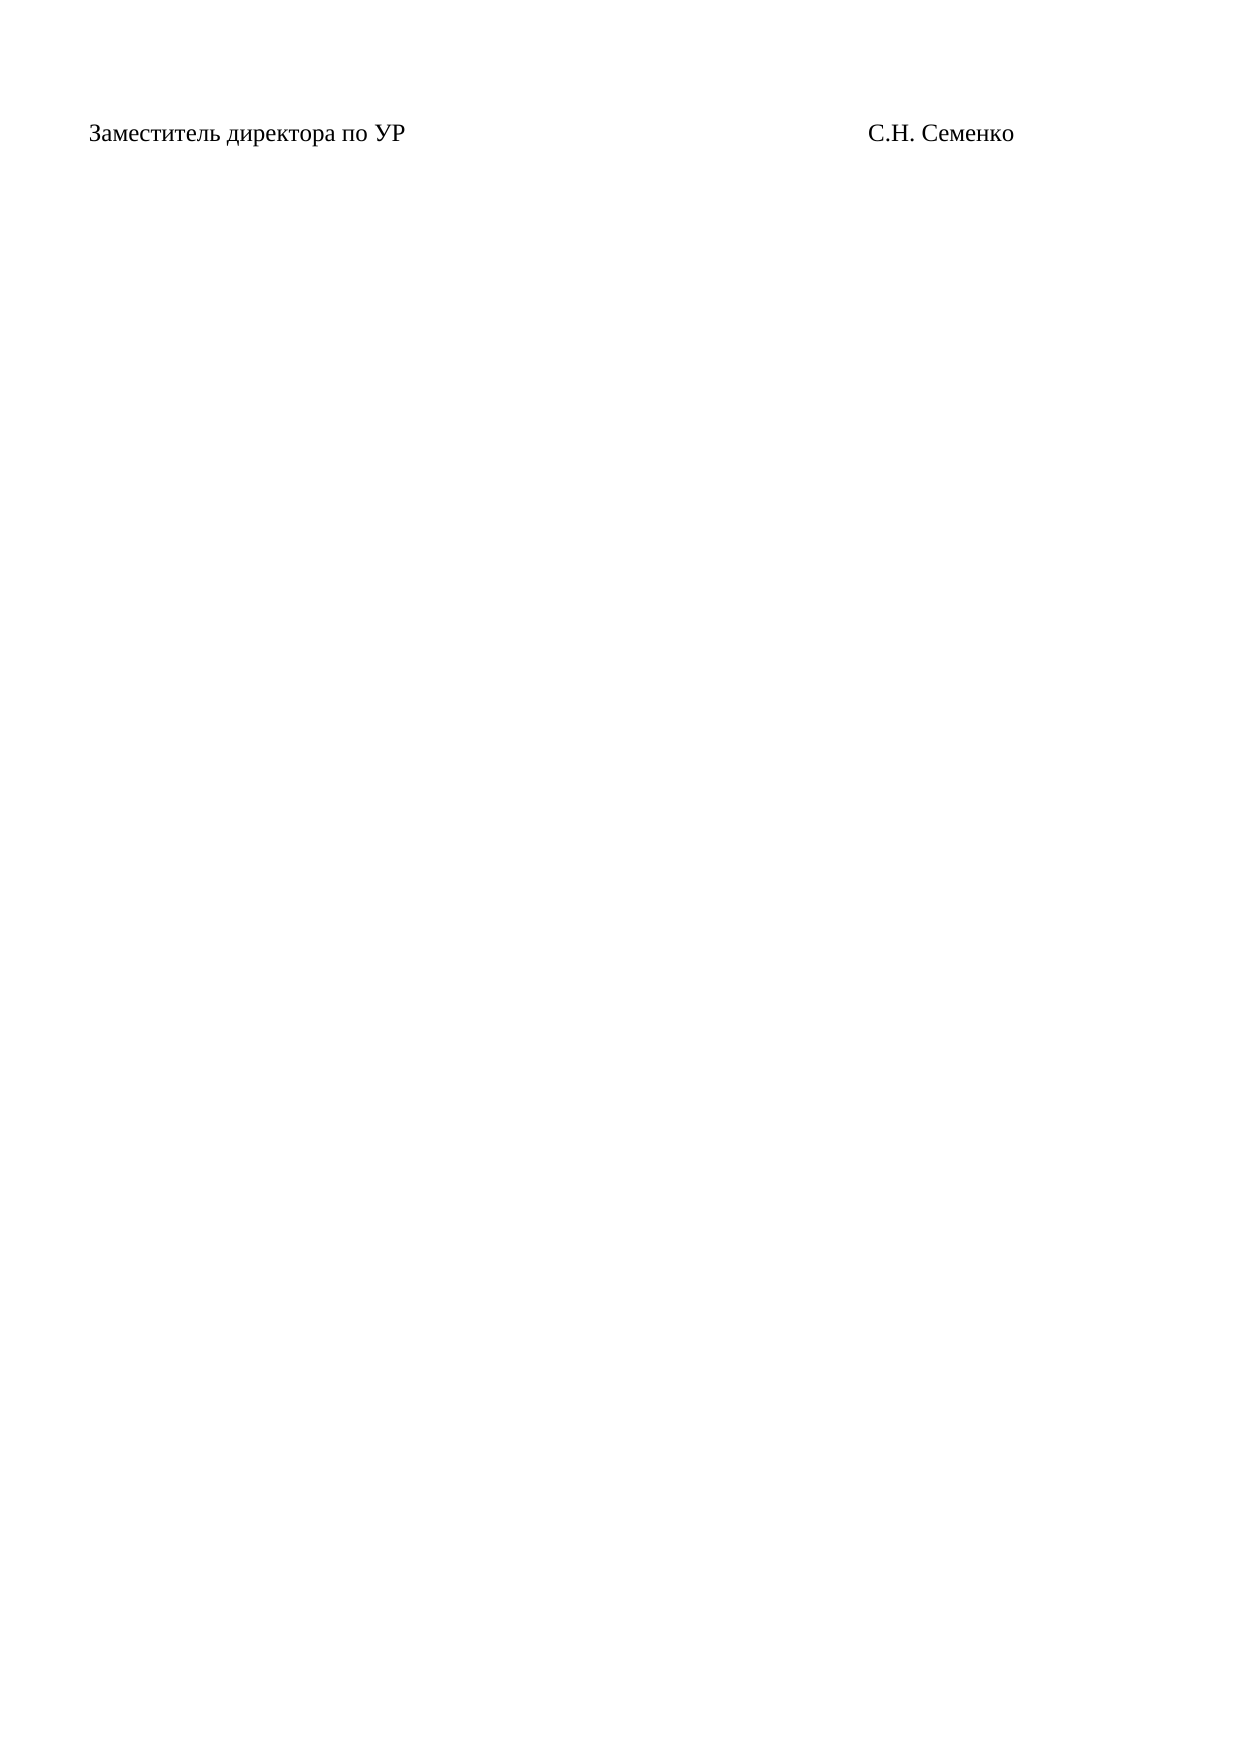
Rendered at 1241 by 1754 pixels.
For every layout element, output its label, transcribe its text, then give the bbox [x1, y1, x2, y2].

text Заместитель директора по УР С.Н. Семенко [89, 118, 1211, 147]
